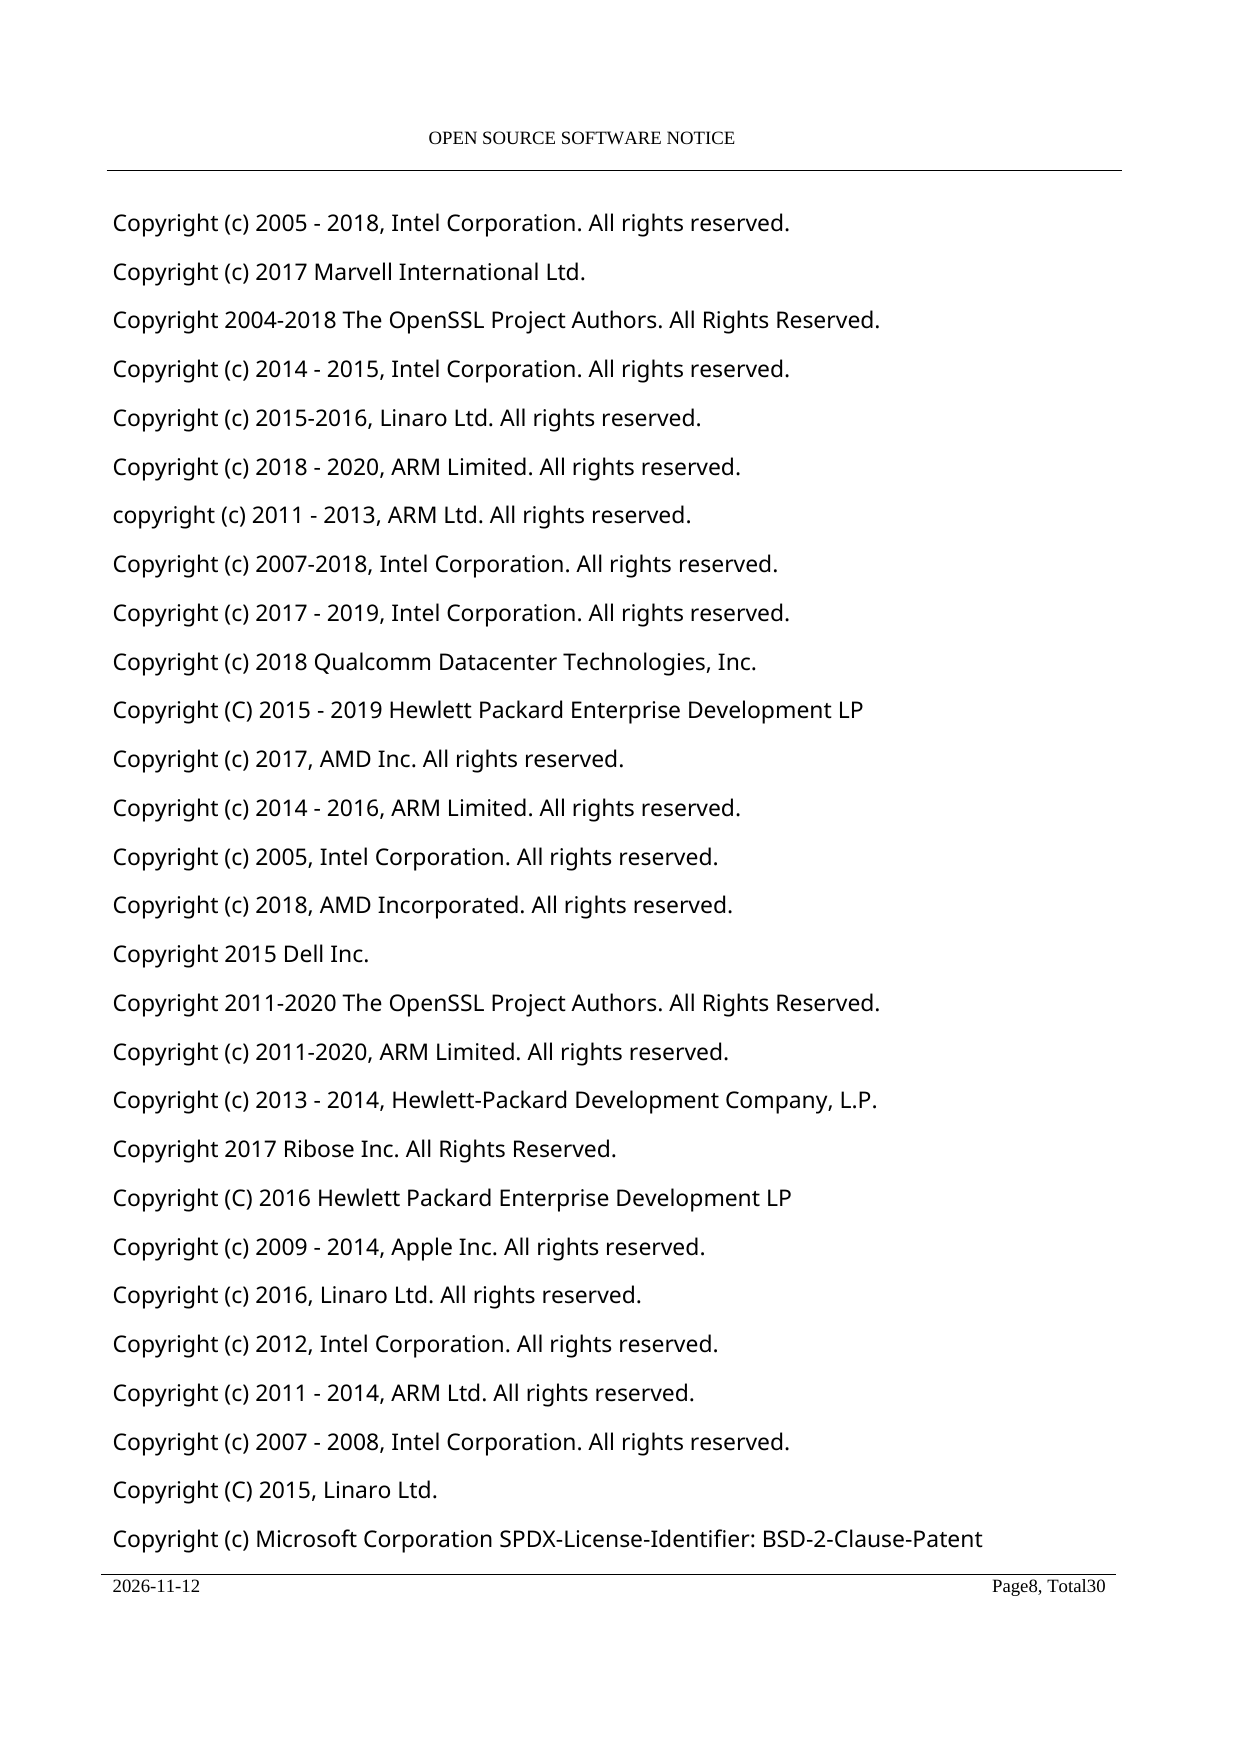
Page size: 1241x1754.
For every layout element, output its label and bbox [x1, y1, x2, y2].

text [112, 206, 1128, 1555]
